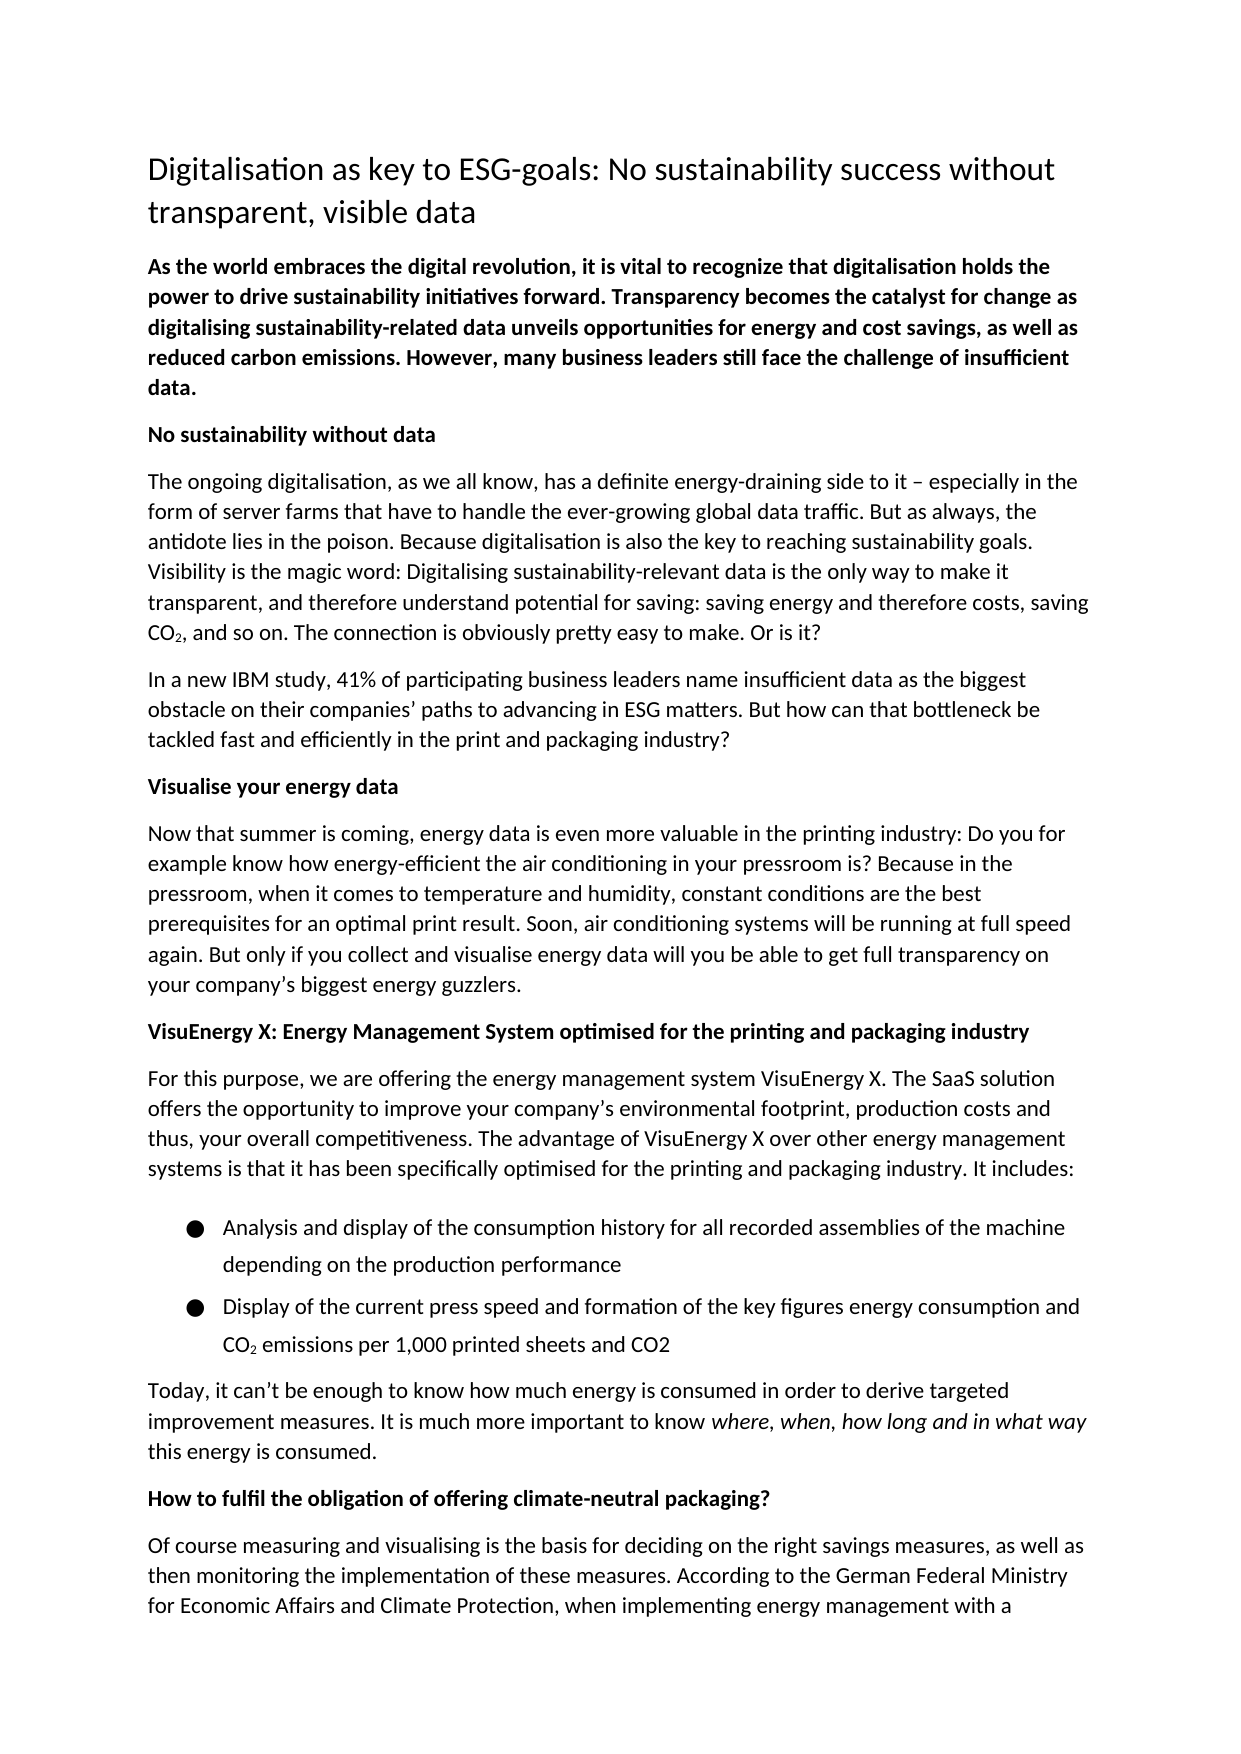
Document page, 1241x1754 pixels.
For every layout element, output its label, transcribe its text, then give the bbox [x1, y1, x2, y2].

text Now that summer is coming, energy data is even more valuable in the printing industry: Do you for example know how energy-efficient the air conditioning in your pressroom is? Because in the pressroom, when it comes to temperature and humidity, constant conditions are the best prerequisites for an optimal print result. Soon, air conditioning systems will be running at full speed again. But only if you collect and visualise energy data will you be able to get full transparency on your company’s biggest energy guzzlers. [148, 819, 1093, 998]
text For this purpose, we are offering the energy management system VisuEnergy X. The SaaS solution offers the opportunity to improve your company’s environmental footprint, production costs and thus, your overall competitiveness. The advantage of VisuEnergy X over other energy management systems is that it has been specifically optimised for the printing and packaging industry. It includes: [148, 1064, 1093, 1182]
text How to fulfil the obligation of offering climate-neutral packaging? [148, 1484, 1093, 1512]
list Display of the current press speed and formation of the key figures energy consumption and CO2 emissions per 1,000 printed sheets and CO2 [185, 1281, 1093, 1358]
text As the world embraces the digital revolution, it is vital to recognize that digitalisation holds the power to drive sustainability initiatives forward. Transparency becomes the catalyst for change as digitalising sustainability-related data unveils opportunities for energy and cost savings, as well as reduced carbon emissions. However, many business leaders still face the challenge of insufficient data. [148, 252, 1093, 401]
text Visualise your energy data [148, 772, 1093, 800]
text Digitalisation as key to ESG-goals: No sustainability success without transparent, visible data [148, 148, 1093, 232]
text No sustainability without data [148, 420, 1093, 448]
text Today, it can’t be enough to know how much energy is consumed in order to derive targeted improvement measures. It is much more important to know where, when, how long and in what way this energy is consumed. [148, 1377, 1093, 1465]
list Analysis and display of the consumption history for all recorded assemblies of the machine depending on the production performance [185, 1201, 1093, 1278]
text In a new IBM study, 41% of participating business leaders name insufficient data as the biggest obstacle on their companies’ paths to advancing in ESG matters. But how can that bottleneck be tackled fast and efficiently in the print and packaging industry? [148, 665, 1093, 753]
text The ongoing digitalisation, as we all know, has a definite energy-draining side to it – especially in the form of server farms that have to handle the ever-growing global data traffic. But as always, the antidote lies in the poison. Because digitalisation is also the key to reaching sustainability goals. Visibility is the magic word: Digitalising sustainability-relevant data is the only way to make it transparent, and therefore understand potential for saving: saving energy and therefore costs, saving CO2, and so on. The connection is obviously pretty easy to make. Or is it? [148, 467, 1093, 646]
text VisuEnergy X: Energy Management System optimised for the printing and packaging industry [148, 1017, 1093, 1045]
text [148, 1531, 1093, 1619]
